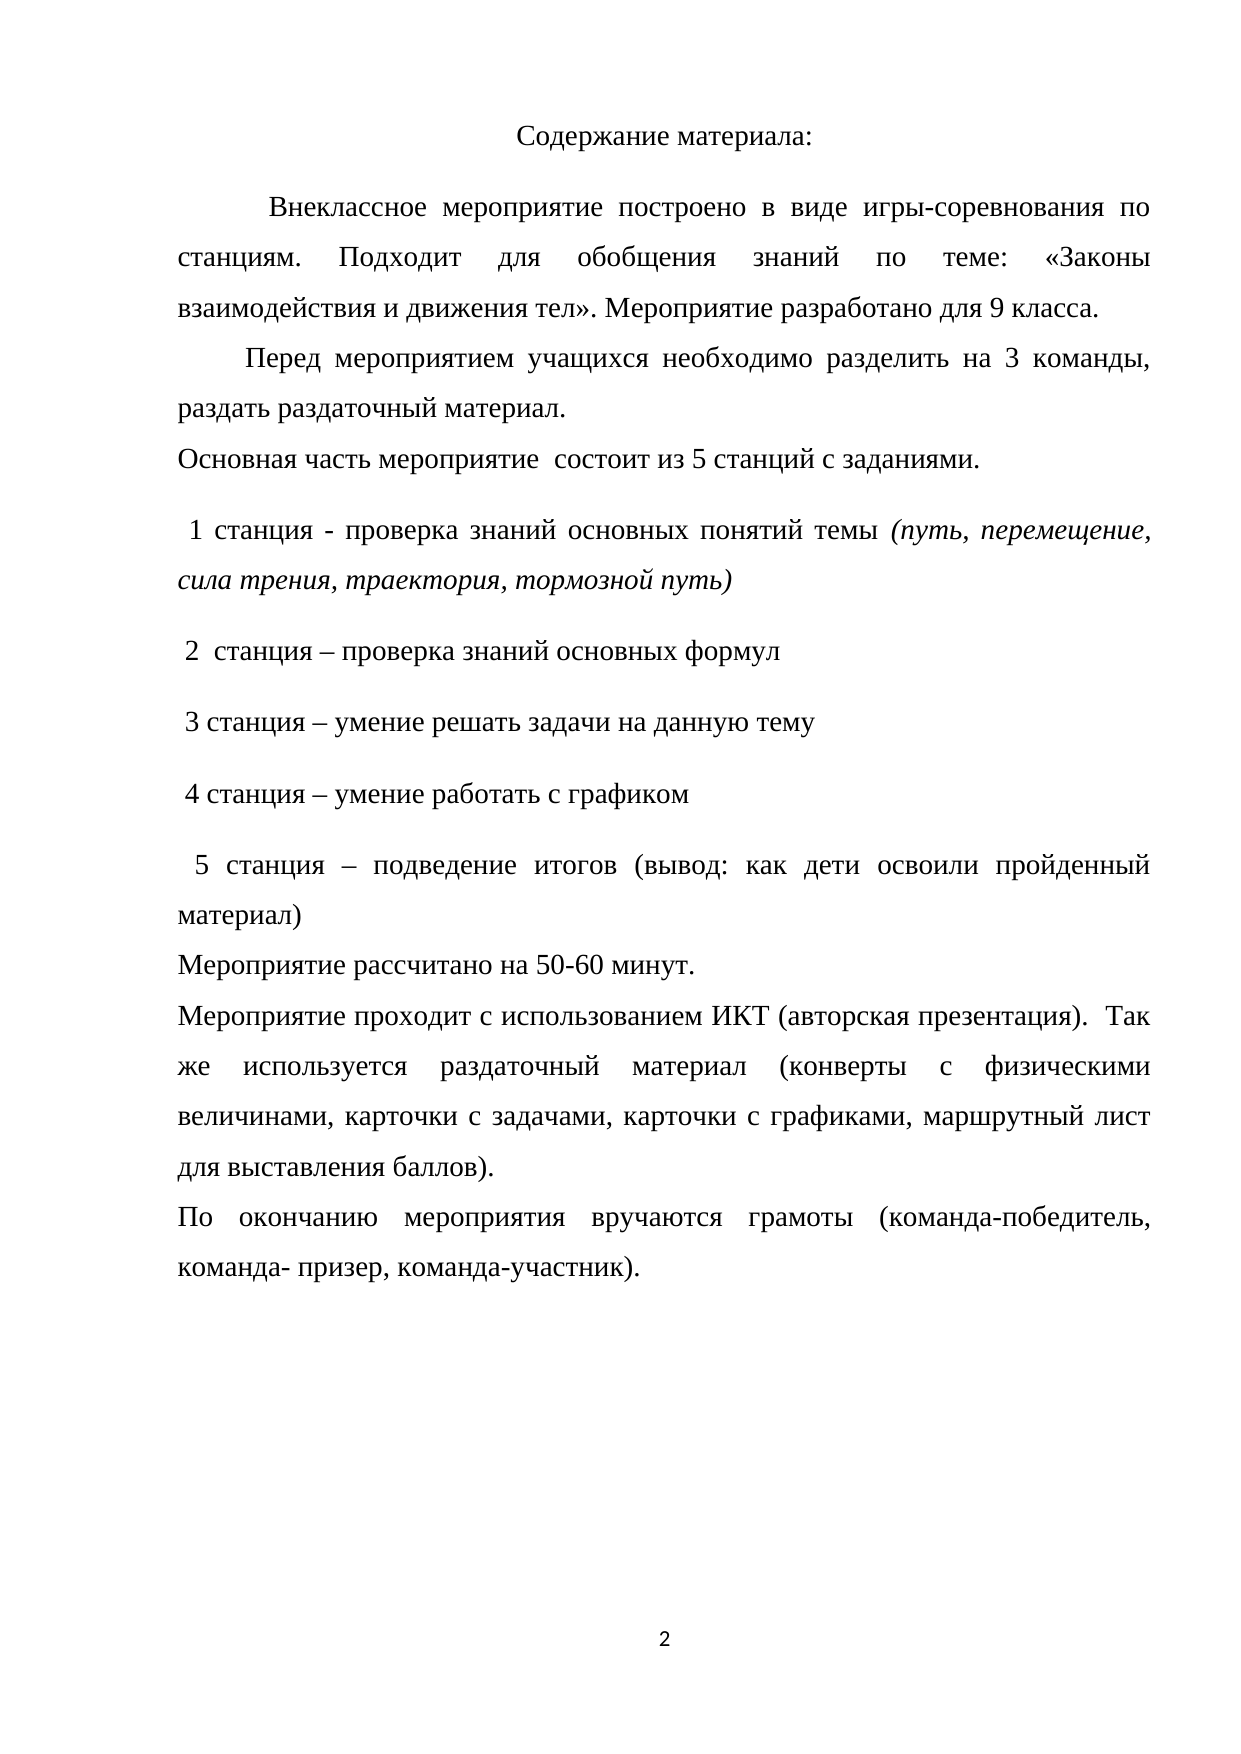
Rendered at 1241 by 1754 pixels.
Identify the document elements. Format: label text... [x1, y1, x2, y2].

text Мероприятие рассчитано на 50-60 минут. [177, 947, 1152, 981]
text 5 станция – подведение итогов (вывод: как дети освоили пройденный материал) [177, 847, 1152, 931]
text 1 станция - проверка знаний основных понятий темы (путь, перемещение, сила трения, траектория, тормозной путь) [177, 512, 1152, 596]
text По окончанию мероприятия вручаются грамоты (команда-победитель, команда- призер, команда-участник). [177, 1199, 1152, 1283]
text 2 станция – проверка знаний основных формул [177, 633, 1152, 667]
text Мероприятие проходит с использованием ИКТ (авторская презентация). Так же используется раздаточный материал (конверты с физическими величинами, карточки с задачами, карточки с графиками, маршрутный лист для выставления баллов). [177, 998, 1152, 1182]
text Содержание материала: [177, 118, 1152, 152]
text Перед мероприятием учащихся необходимо разделить на 3 команды, раздать раздаточный материал. [177, 340, 1152, 424]
text Внеклассное мероприятие построено в виде игры-соревнования по станциям. Подходит для обобщения знаний по теме: «Законы взаимодействия и движения тел». Мероприятие разработано для 9 класса. [177, 189, 1152, 323]
text Основная часть мероприятие состоит из 5 станций с заданиями. [177, 441, 1152, 474]
text 3 станция – умение решать задачи на данную тему [177, 704, 1152, 738]
text 4 станция – умение работать с графиком [177, 776, 1152, 809]
